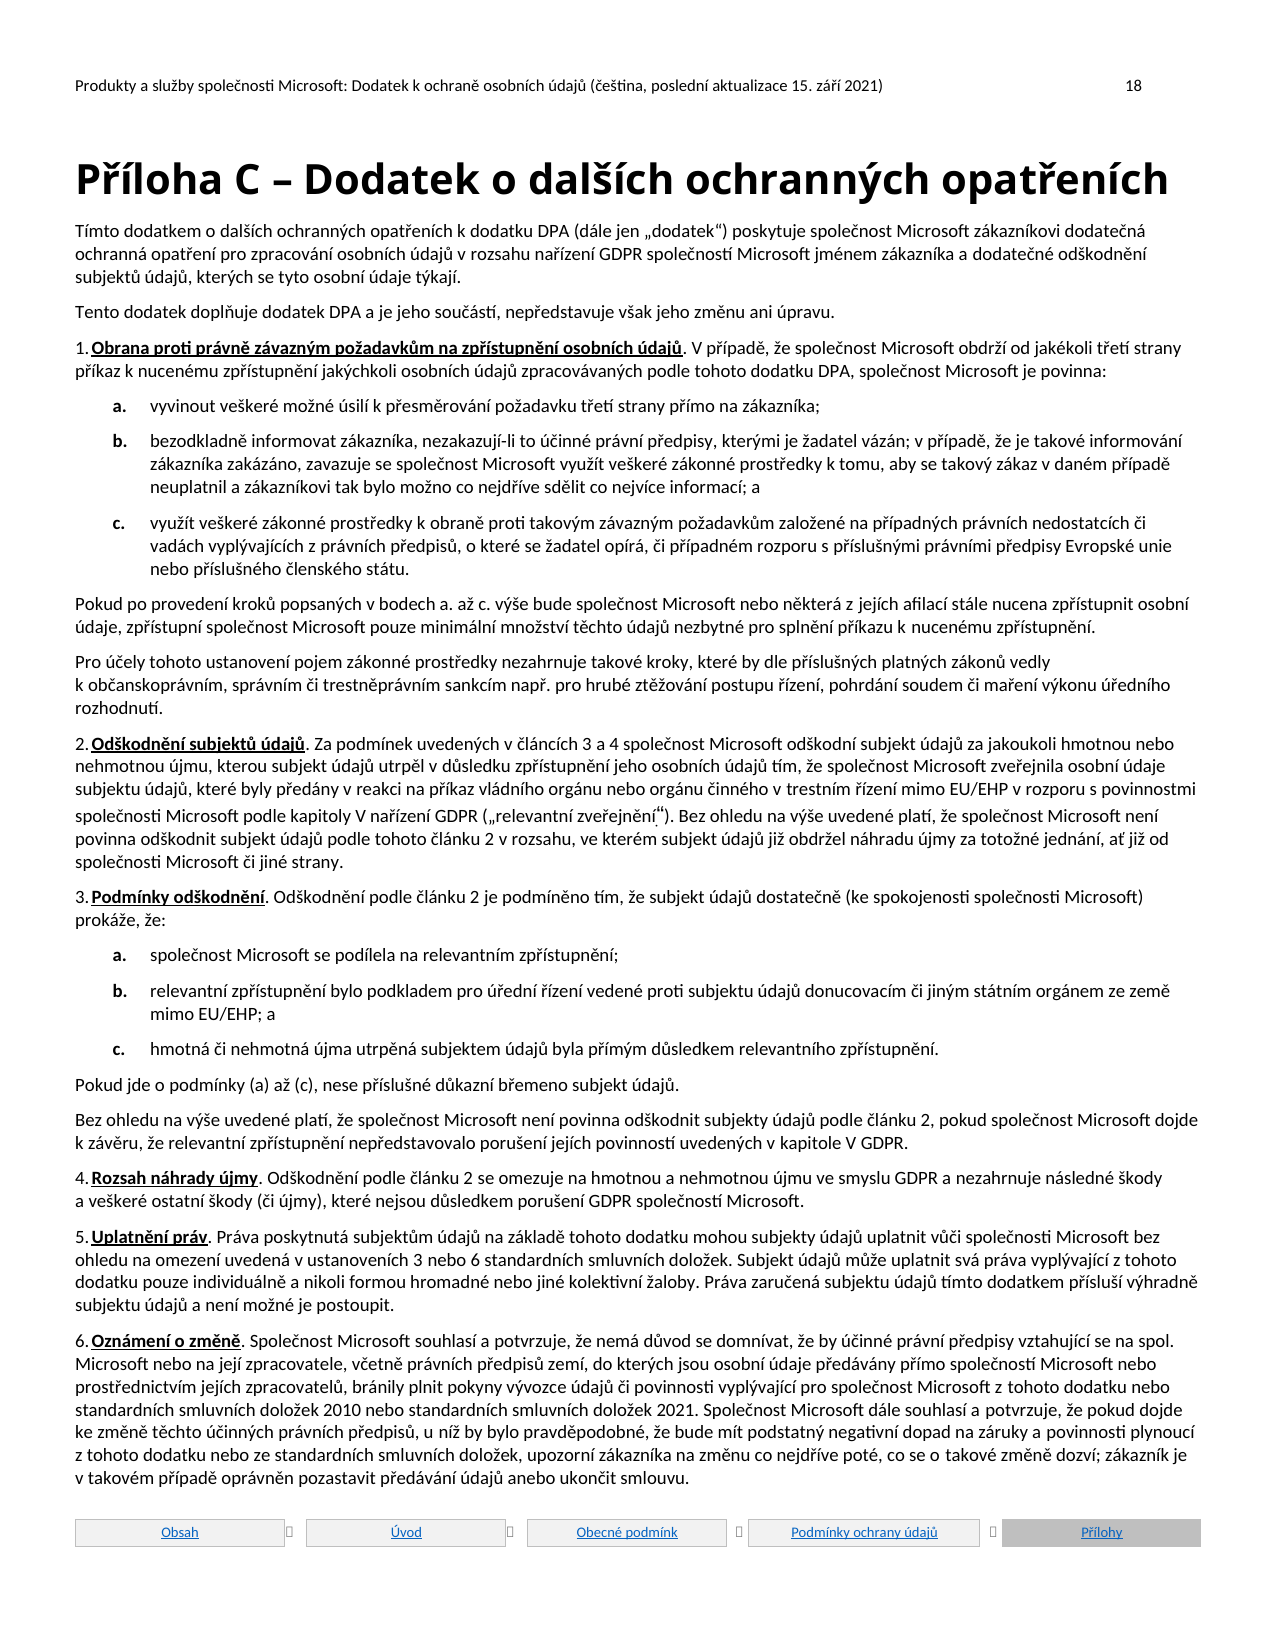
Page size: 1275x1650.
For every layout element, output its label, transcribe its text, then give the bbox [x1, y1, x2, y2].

list využít veškeré zákonné prostředky k obraně proti takovým závazným požadavkům založené na případných právních nedostatcích či vadách vyplývajících z právních předpisů, o které se žadatel opírá, či případném rozporu s příslušnými právními předpisy Evropské unie nebo příslušného členského státu. [112, 511, 1200, 580]
list hmotná či nehmotná újma utrpěná subjektem údajů byla přímým důsledkem relevantního zpřístupnění. [112, 1037, 1200, 1060]
list Uplatnění práv. Práva poskytnutá subjektům údajů na základě tohoto dodatku mohou subjekty údajů uplatnit vůči společnosti Microsoft bez ohledu na omezení uvedená v ustanoveních 3 nebo 6 standardních smluvních doložek. Subjekt údajů může uplatnit svá práva vyplývající z tohoto dodatku pouze individuálně a nikoli formou hromadné nebo jiné kolektivní žaloby. Práva zaručená subjektu údajů tímto dodatkem přísluší výhradně subjektu údajů a není možné je postoupit. [75, 1225, 1200, 1316]
list Odškodnění subjektů údajů. Za podmínek uvedených v článcích 3 a 4 společnost Microsoft odškodní subjekt údajů za jakoukoli hmotnou nebo nehmotnou újmu, kterou subjekt údajů utrpěl v důsledku zpřístupnění jeho osobních údajů tím, že společnost Microsoft zveřejnila osobní údaje subjektu údajů, které byly předány v reakci na příkaz vládního orgánu nebo orgánu činného v trestním řízení mimo EU/EHP v rozporu s povinnostmi společnosti Microsoft podle kapitoly V nařízení GDPR („relevantní zveřejněníׅ“). Bez ohledu na výše uvedené platí, že společnost Microsoft není povinna odškodnit subjekt údajů podle tohoto článku 2 v rozsahu, ve kterém subjekt údajů již obdržel náhradu újmy za totožné jednání, ať již od společnosti Microsoft či jiné strany. [75, 732, 1200, 873]
list Tento dodatek doplňuje dodatek DPA a je jeho součástí, nepředstavuje však jeho změnu ani úpravu. [75, 301, 1200, 323]
list Obrana proti právně závazným požadavkům na zpřístupnění osobních údajů. V případě, že společnost Microsoft obdrží od jakékoli třetí strany příkaz k nucenému zpřístupnění jakýchkoli osobních údajů zpracovávaných podle tohoto dodatku DPA, společnost Microsoft je povinna: [75, 336, 1200, 382]
list Podmínky odškodnění. Odškodnění podle článku 2 je podmíněno tím, že subjekt údajů dostatečně (ke spokojenosti společnosti Microsoft) prokáže, že: [75, 885, 1200, 931]
list Tímto dodatkem o dalších ochranných opatřeních k dodatku DPA (dále jen „dodatek“) poskytuje společnost Microsoft zákazníkovi dodatečná ochranná opatření pro zpracování osobních údajů v rozsahu nařízení GDPR společností Microsoft jménem zákazníka a dodatečné odškodnění subjektů údajů, kterých se tyto osobní údaje týkají. [75, 219, 1200, 288]
list Pokud jde o podmínky (a) až (c), nese příslušné důkazní břemeno subjekt údajů. [75, 1073, 1200, 1096]
list vyvinout veškeré možné úsilí k přesměrování požadavku třetí strany přímo na zákazníka; [112, 394, 1200, 417]
list Oznámení o změně. Společnost Microsoft souhlasí a potvrzuje, že nemá důvod se domnívat, že by účinné právní předpisy vztahující se na spol. Microsoft nebo na její zpracovatele, včetně právních předpisů zemí, do kterých jsou osobní údaje předávány přímo společností Microsoft nebo prostřednictvím jejích zpracovatelů, bránily plnit pokyny vývozce údajů či povinnosti vyplývající pro společnost Microsoft z tohoto dodatku nebo standardních smluvních doložek 2010 nebo standardních smluvních doložek 2021. Společnost Microsoft dále souhlasí a potvrzuje, že pokud dojde ke změně těchto účinných právních předpisů, u níž by bylo pravděpodobné, že bude mít podstatný negativní dopad na záruky a povinnosti plynoucí z tohoto dodatku nebo ze standardních smluvních doložek, upozorní zákazníka na změnu co nejdříve poté, co se o takové změně dozví; zákazník je v takovém případě oprávněn pozastavit předávání údajů anebo ukončit smlouvu. [75, 1329, 1200, 1489]
list Bez ohledu na výše uvedené platí, že společnost Microsoft není povinna odškodnit subjekty údajů podle článku 2, pokud společnost Microsoft dojde k závěru, že relevantní zpřístupnění nepředstavovalo porušení jejích povinností uvedených v kapitole V GDPR. [75, 1108, 1200, 1154]
list Pro účely tohoto ustanovení pojem zákonné prostředky nezahrnuje takové kroky, které by dle příslušných platných zákonů vedly k občanskoprávním, správním či trestněprávním sankcím např. pro hrubé ztěžování postupu řízení, pohrdání soudem či maření výkonu úředního rozhodnutí. [75, 651, 1200, 719]
list Pokud po provedení kroků popsaných v bodech a. až c. výše bude společnost Microsoft nebo některá z jejích afilací stále nucena zpřístupnit osobní údaje, zpřístupní společnost Microsoft pouze minimální množství těchto údajů nezbytné pro splnění příkazu k nucenému zpřístupnění. [75, 592, 1200, 638]
list společnost Microsoft se podílela na relevantním zpřístupnění; [112, 943, 1200, 966]
list bezodkladně informovat zákazníka, nezakazují-li to účinné právní předpisy, kterými je žadatel vázán; v případě, že je takové informování zákazníka zakázáno, zavazuje se společnost Microsoft využít veškeré zákonné prostředky k tomu, aby se takový zákaz v daném případě neuplatnil a zákazníkovi tak bylo možno co nejdříve sdělit co nejvíce informací; a [112, 430, 1200, 498]
list relevantní zpřístupnění bylo podkladem pro úřední řízení vedené proti subjektu údajů donucovacím či jiným státním orgánem ze země mimo EU/EHP; a [112, 979, 1200, 1025]
list Rozsah náhrady újmy. Odškodnění podle článku 2 se omezuje na hmotnou a nehmotnou újmu ve smyslu GDPR a nezahrnuje následné škody a veškeré ostatní škody (či újmy), které nejsou důsledkem porušení GDPR společností Microsoft. [75, 1166, 1200, 1212]
subtitle Příloha C – Dodatek o dalších ochranných opatřeních [75, 150, 1200, 207]
